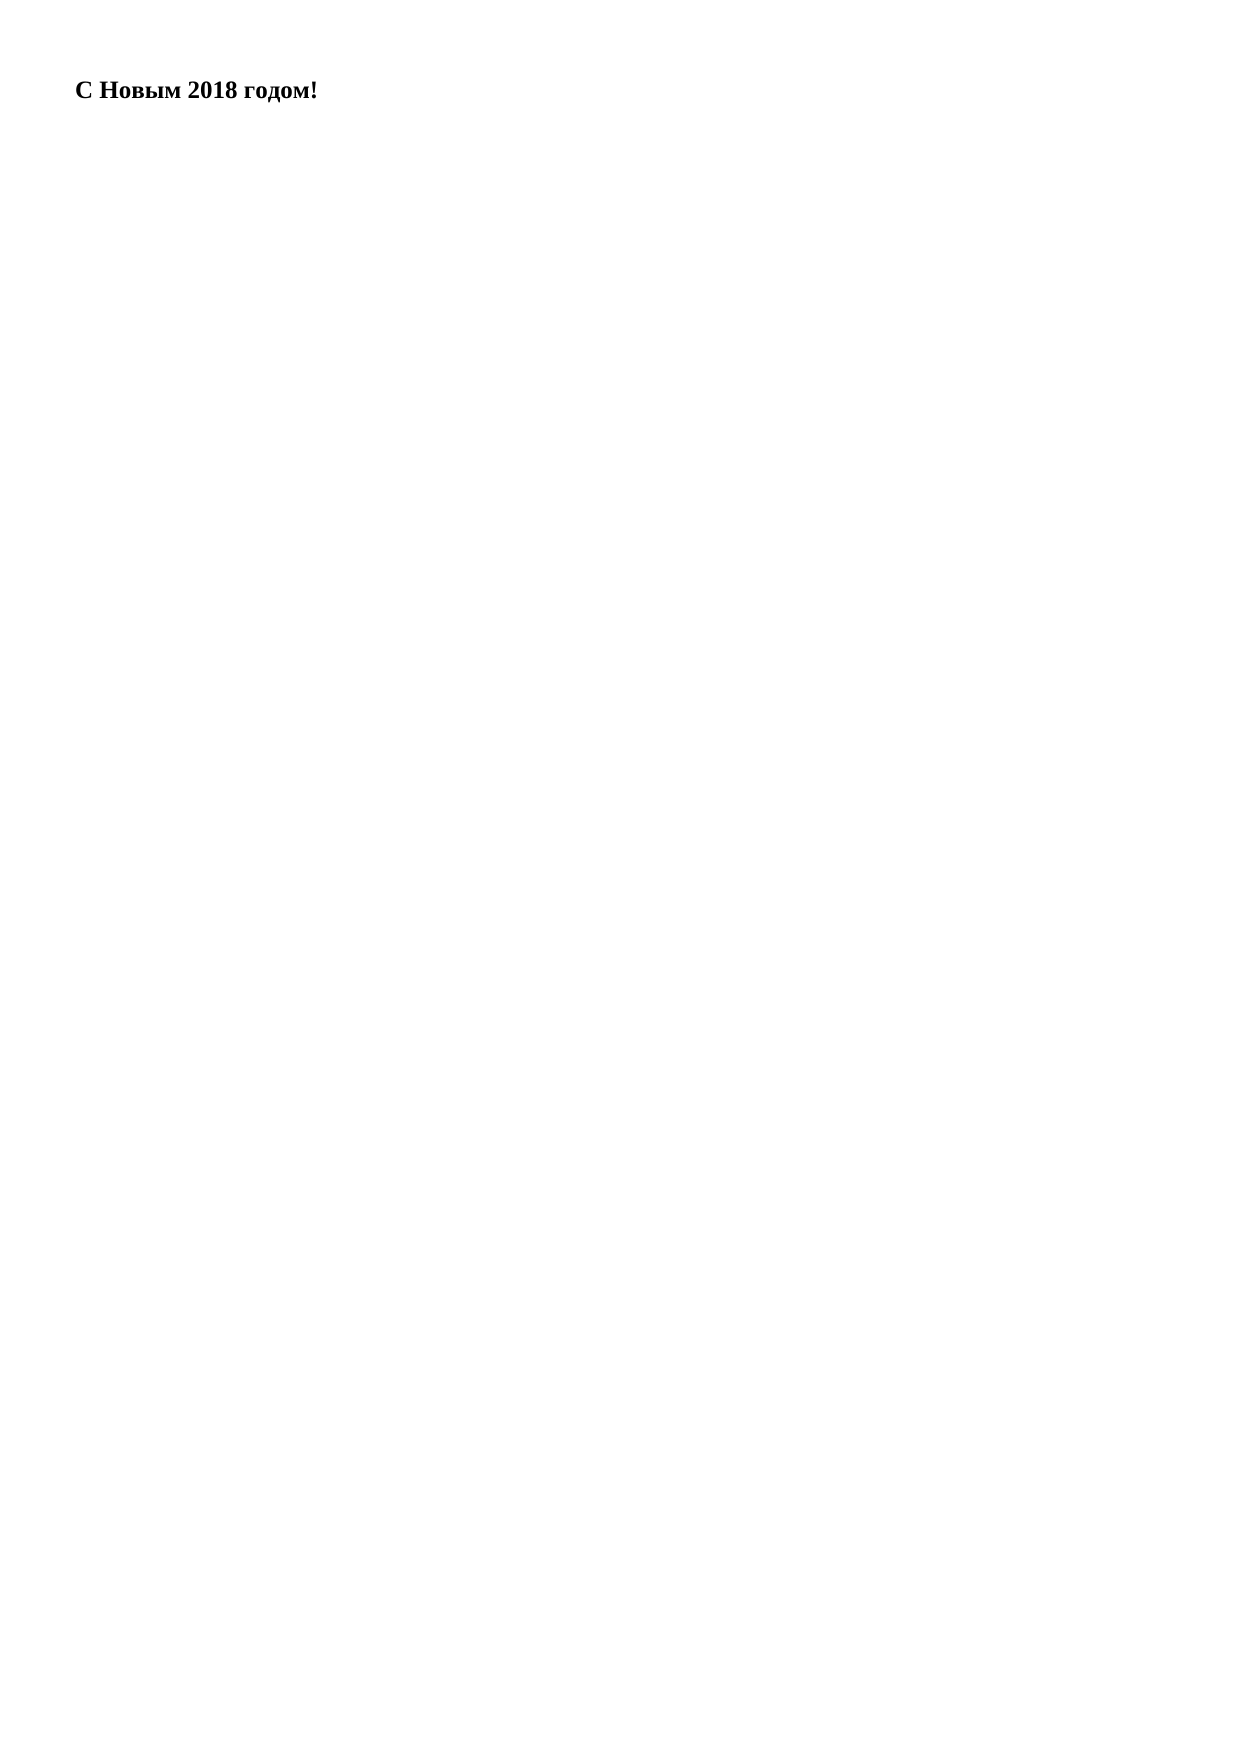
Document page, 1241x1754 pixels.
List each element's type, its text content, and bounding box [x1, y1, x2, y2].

text С Новым 2018 годом! [75, 75, 1165, 104]
